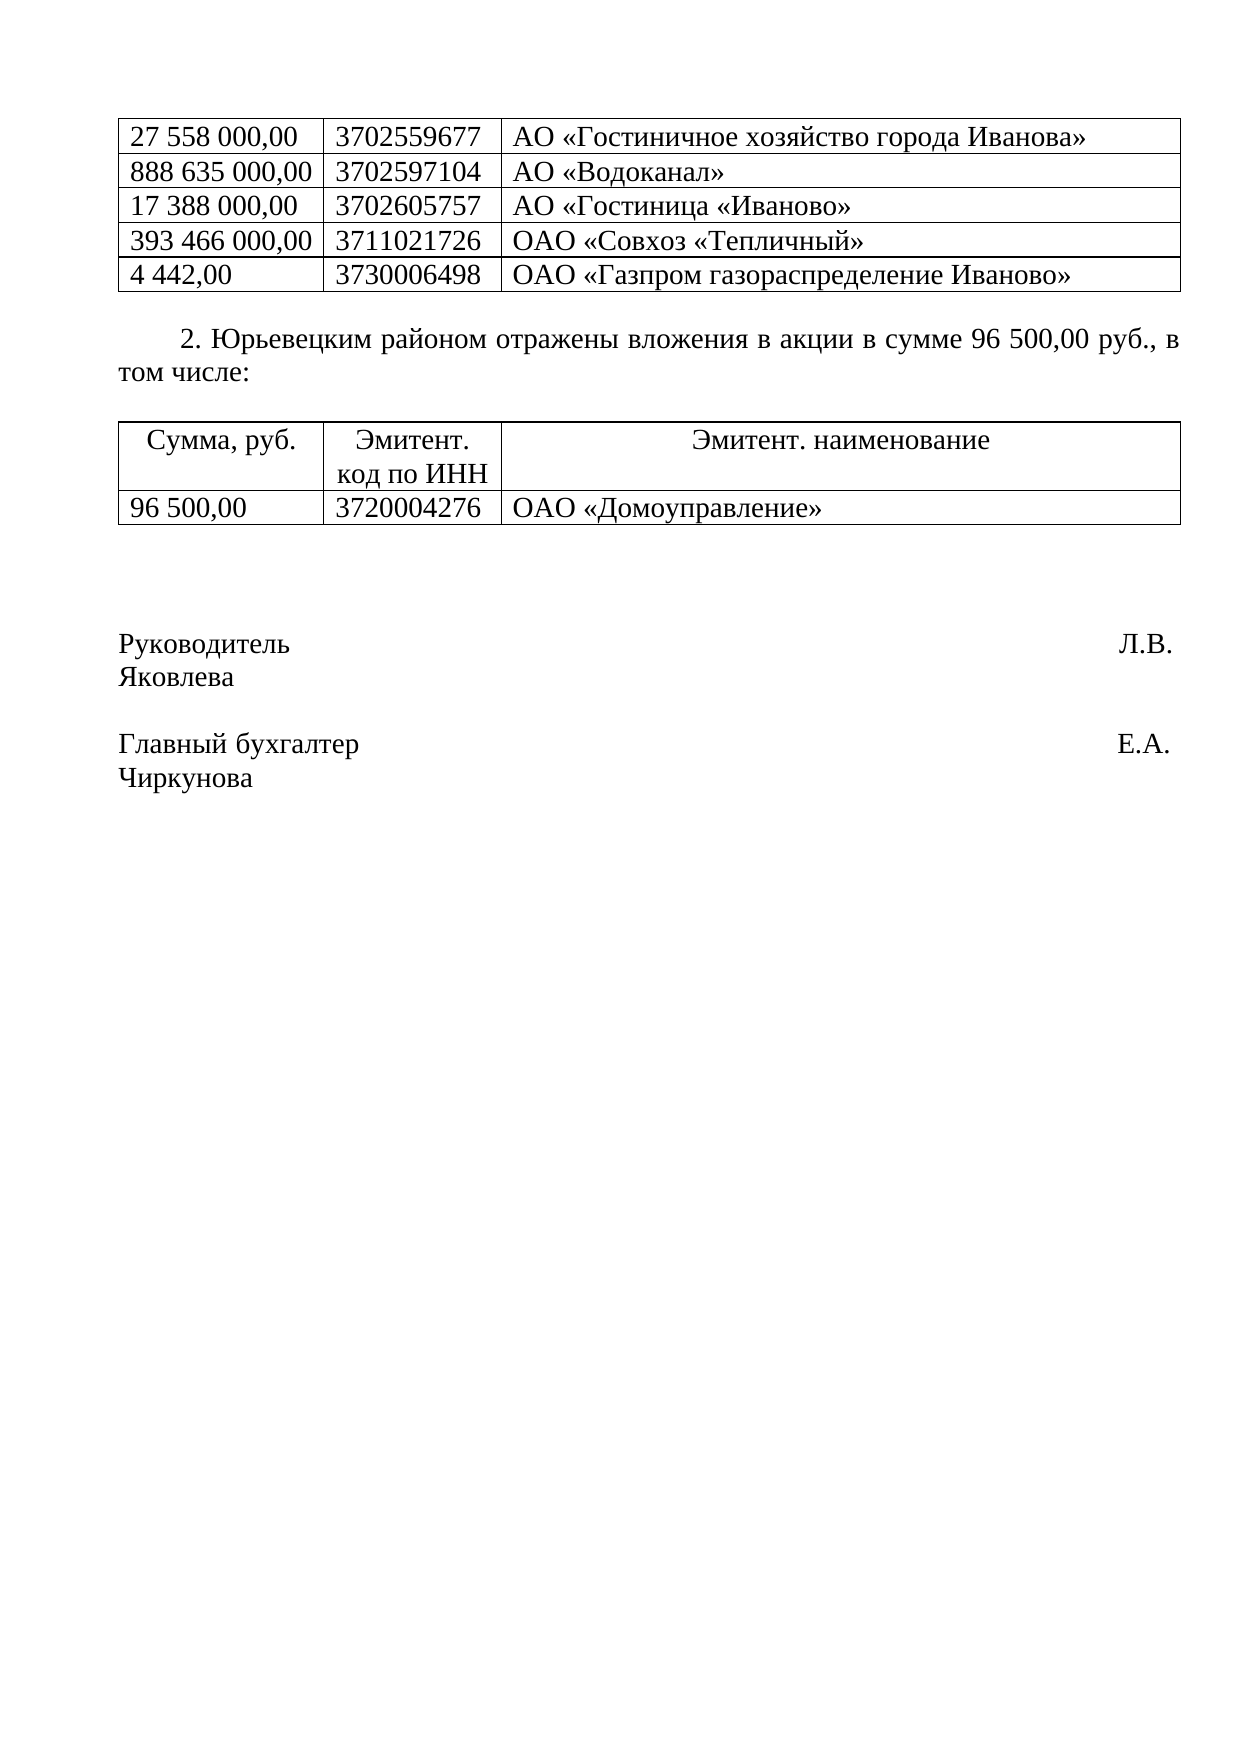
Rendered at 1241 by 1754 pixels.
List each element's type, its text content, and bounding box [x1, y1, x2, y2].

table_cell АО «Гостиница «Иваново» [502, 188, 1180, 222]
text 2. Юрьевецким районом отражены вложения в акции в сумме 96 500,00 руб., в том числе: [118, 321, 1181, 388]
table_header Эмитент. код по ИНН [324, 423, 501, 489]
table_cell 96 500,00 [119, 491, 323, 524]
table_cell 3711021726 [324, 223, 501, 256]
table_cell 393 466 000,00 [119, 223, 323, 256]
text Руководитель Л.В. Яковлева [118, 626, 1181, 693]
table_header Эмитент. наименование [502, 423, 1180, 489]
table_cell АО «Водоканал» [502, 154, 1180, 187]
text Главный бухгалтер Е.А. Чиркунова [118, 726, 1181, 793]
table_cell 27 558 000,00 [119, 119, 323, 153]
table_cell 3702597104 [324, 154, 501, 187]
table_cell 4 442,00 [119, 258, 323, 291]
table_cell ОАО «Газпром газораспределение Иваново» [502, 258, 1180, 291]
table_cell 888 635 000,00 [119, 154, 323, 187]
table_cell 3730006498 [324, 258, 501, 291]
table_header Сумма, руб. [119, 423, 323, 489]
table_cell 3720004276 [324, 491, 501, 524]
table_cell АО «Гостиничное хозяйство города Иванова» [502, 119, 1180, 153]
table_cell 17 388 000,00 [119, 188, 323, 222]
table_cell ОАО «Совхоз «Тепличный» [502, 223, 1180, 256]
table_cell 3702559677 [324, 119, 501, 153]
table_cell 3702605757 [324, 188, 501, 222]
table_cell ОАО «Домоуправление» [502, 491, 1180, 524]
